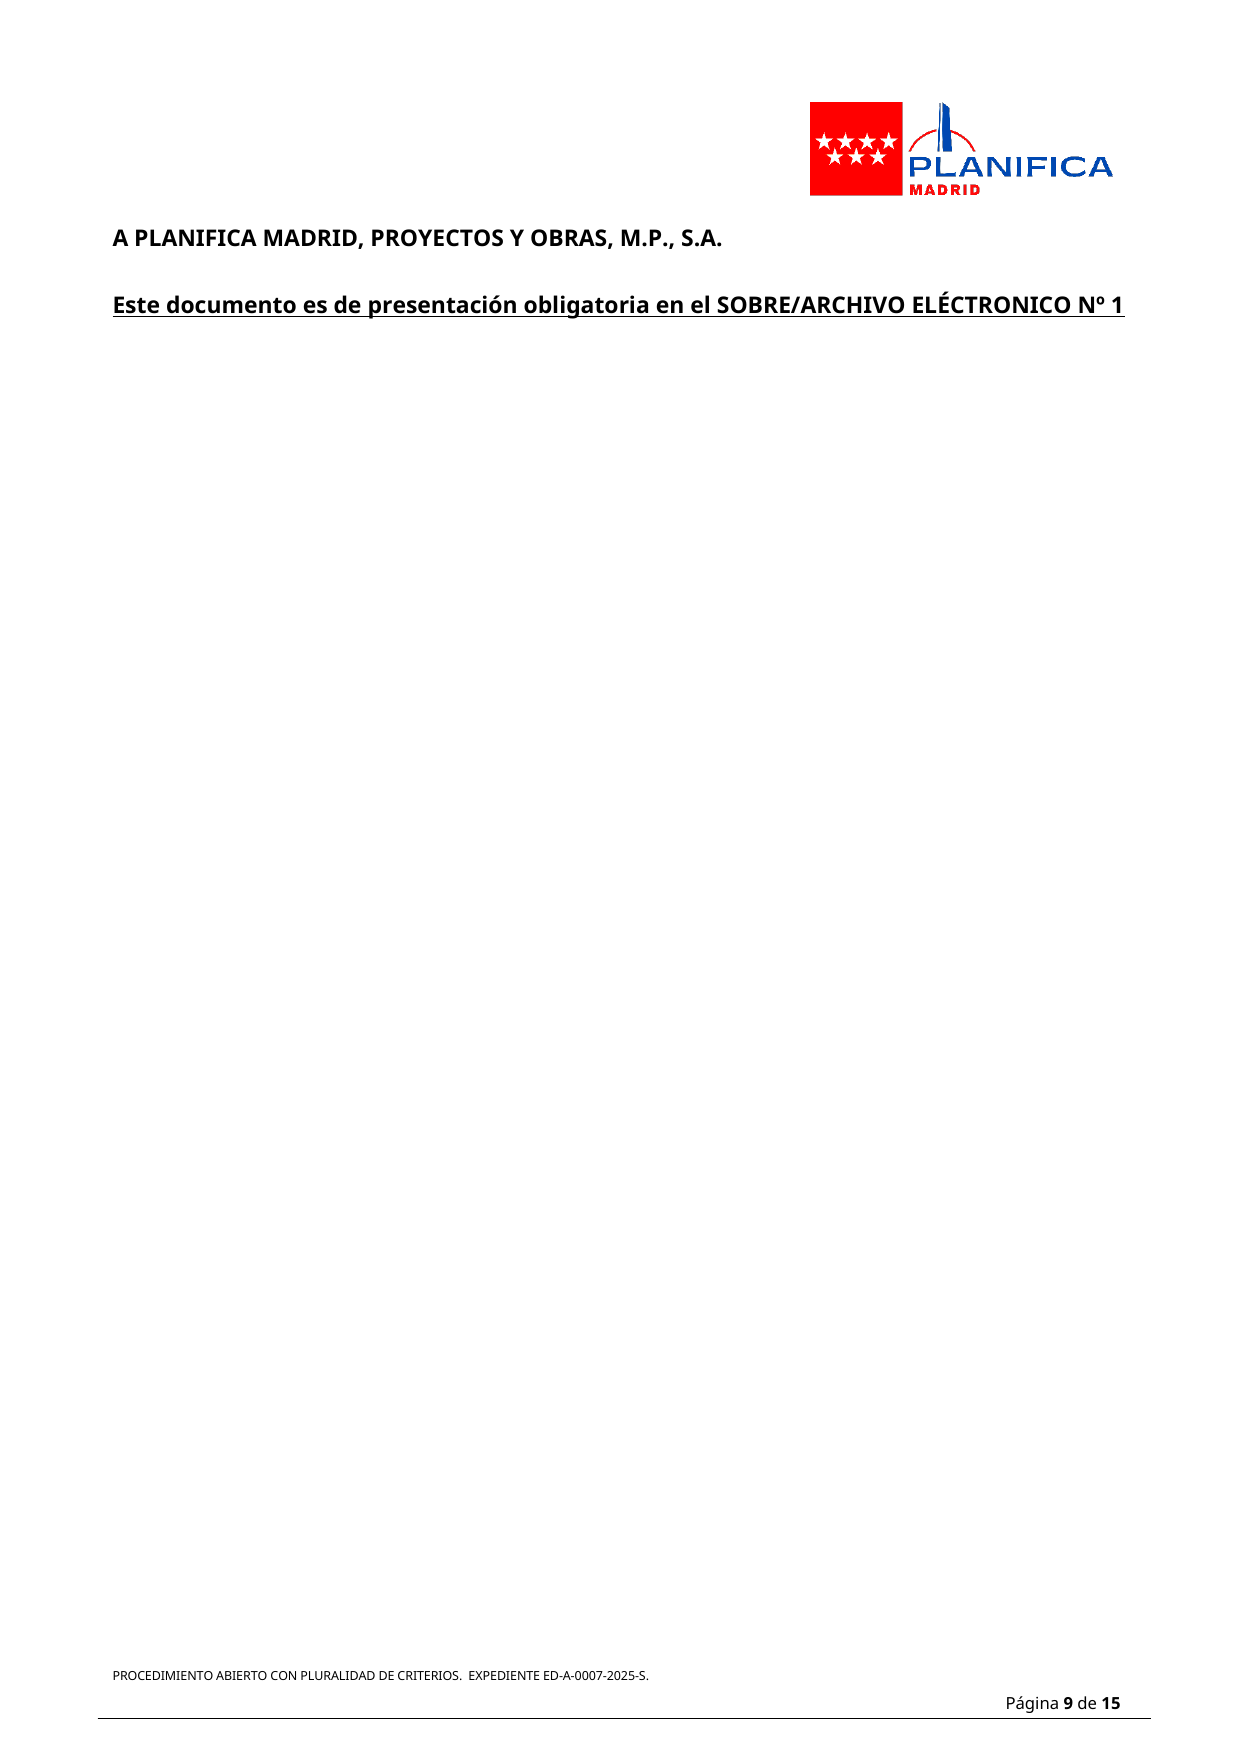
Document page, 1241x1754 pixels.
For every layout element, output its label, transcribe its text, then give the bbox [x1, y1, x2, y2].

text A PLANIFICA MADRID, PROYECTOS Y OBRAS, M.P., S.A. [112, 222, 1151, 253]
text Este documento es de presentación obligatoria en el SOBRE/ARCHIVO ELÉCTRONICO Nº 1 [112, 289, 1151, 320]
picture [809, 101, 1122, 196]
